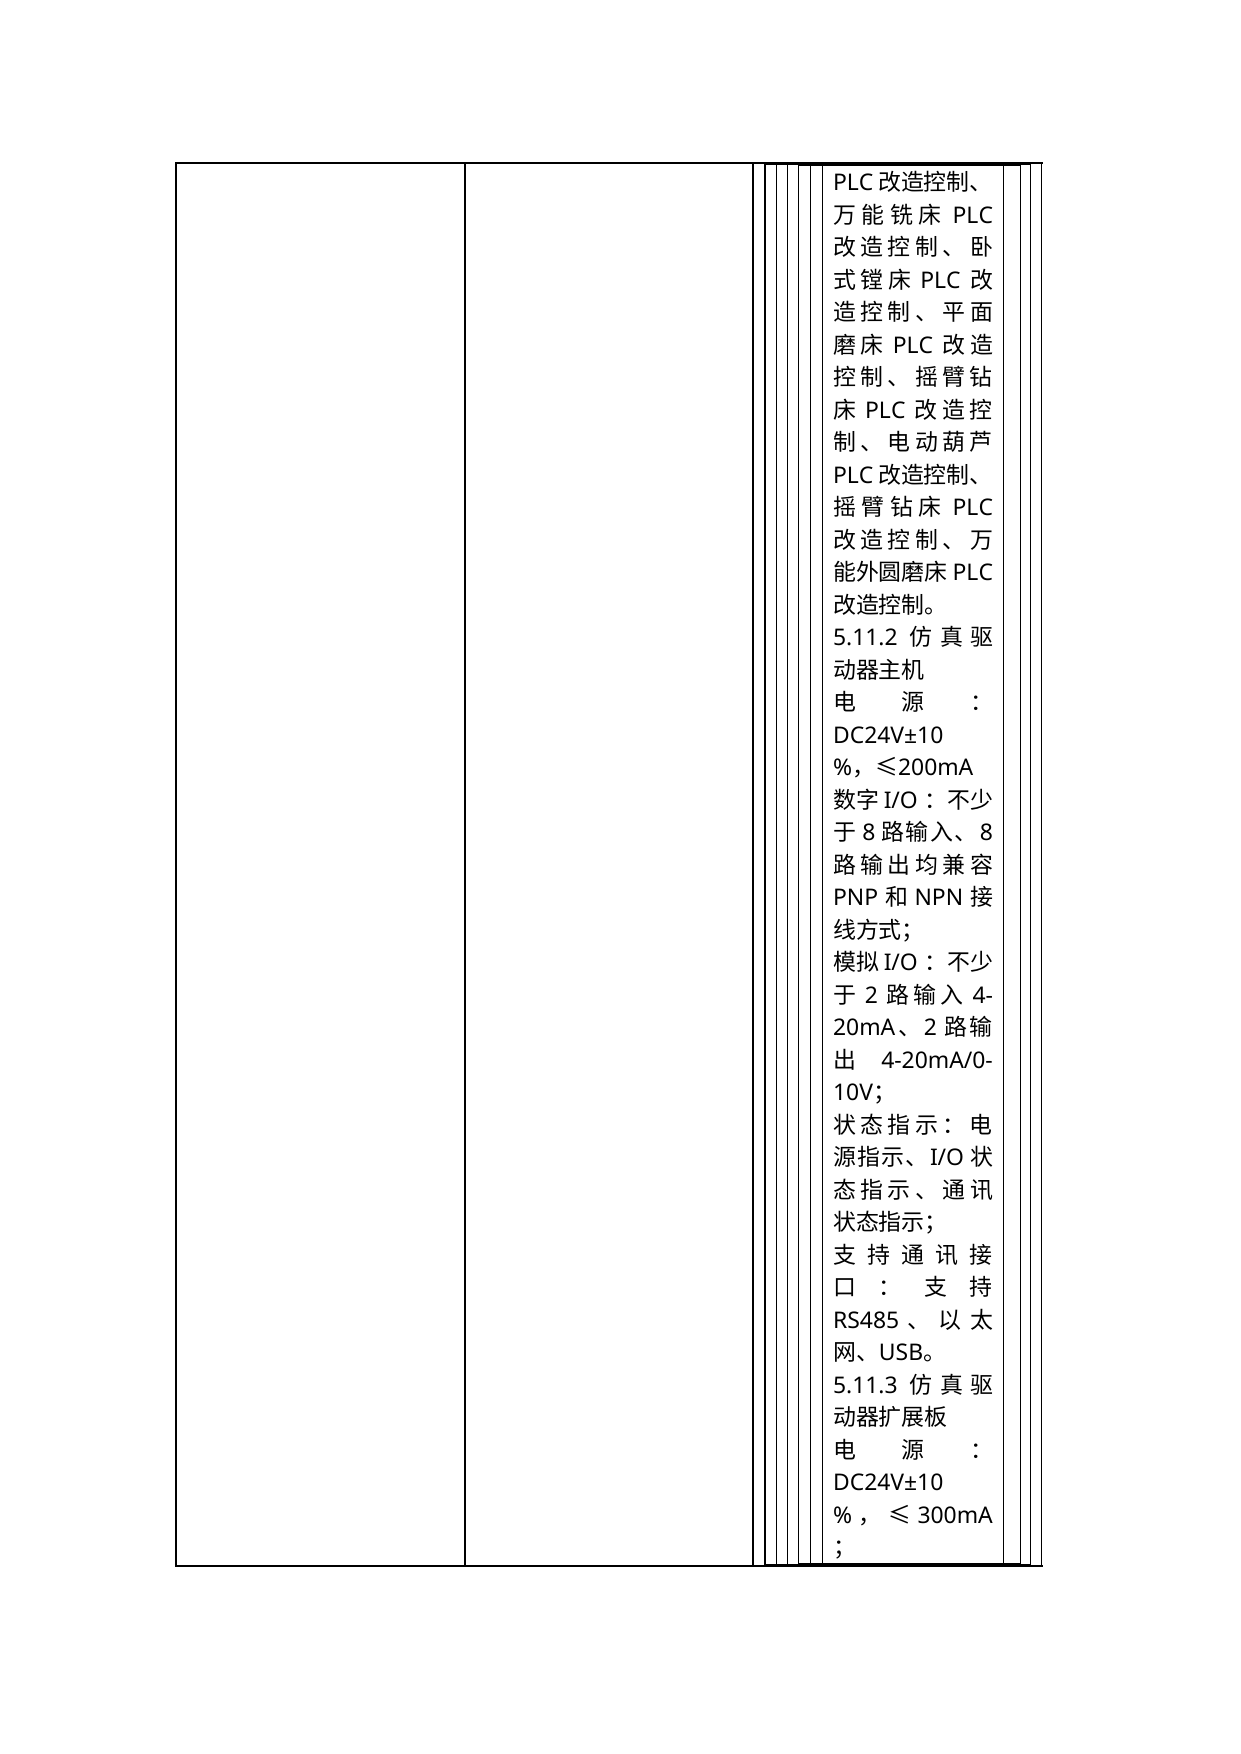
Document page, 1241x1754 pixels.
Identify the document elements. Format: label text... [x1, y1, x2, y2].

table_cell 1 [177, 164, 464, 1565]
table_cell [1021, 165, 1030, 1564]
table_cell [777, 165, 787, 1564]
table_cell [754, 164, 764, 1565]
table_cell [823, 166, 1003, 1563]
table_cell [811, 166, 822, 1563]
table_cell [766, 165, 776, 1564]
table_cell [1004, 166, 1020, 1563]
table_cell [1031, 164, 1041, 1565]
table_cell [466, 164, 752, 1565]
table_cell [788, 165, 798, 1564]
table_cell [799, 166, 810, 1563]
